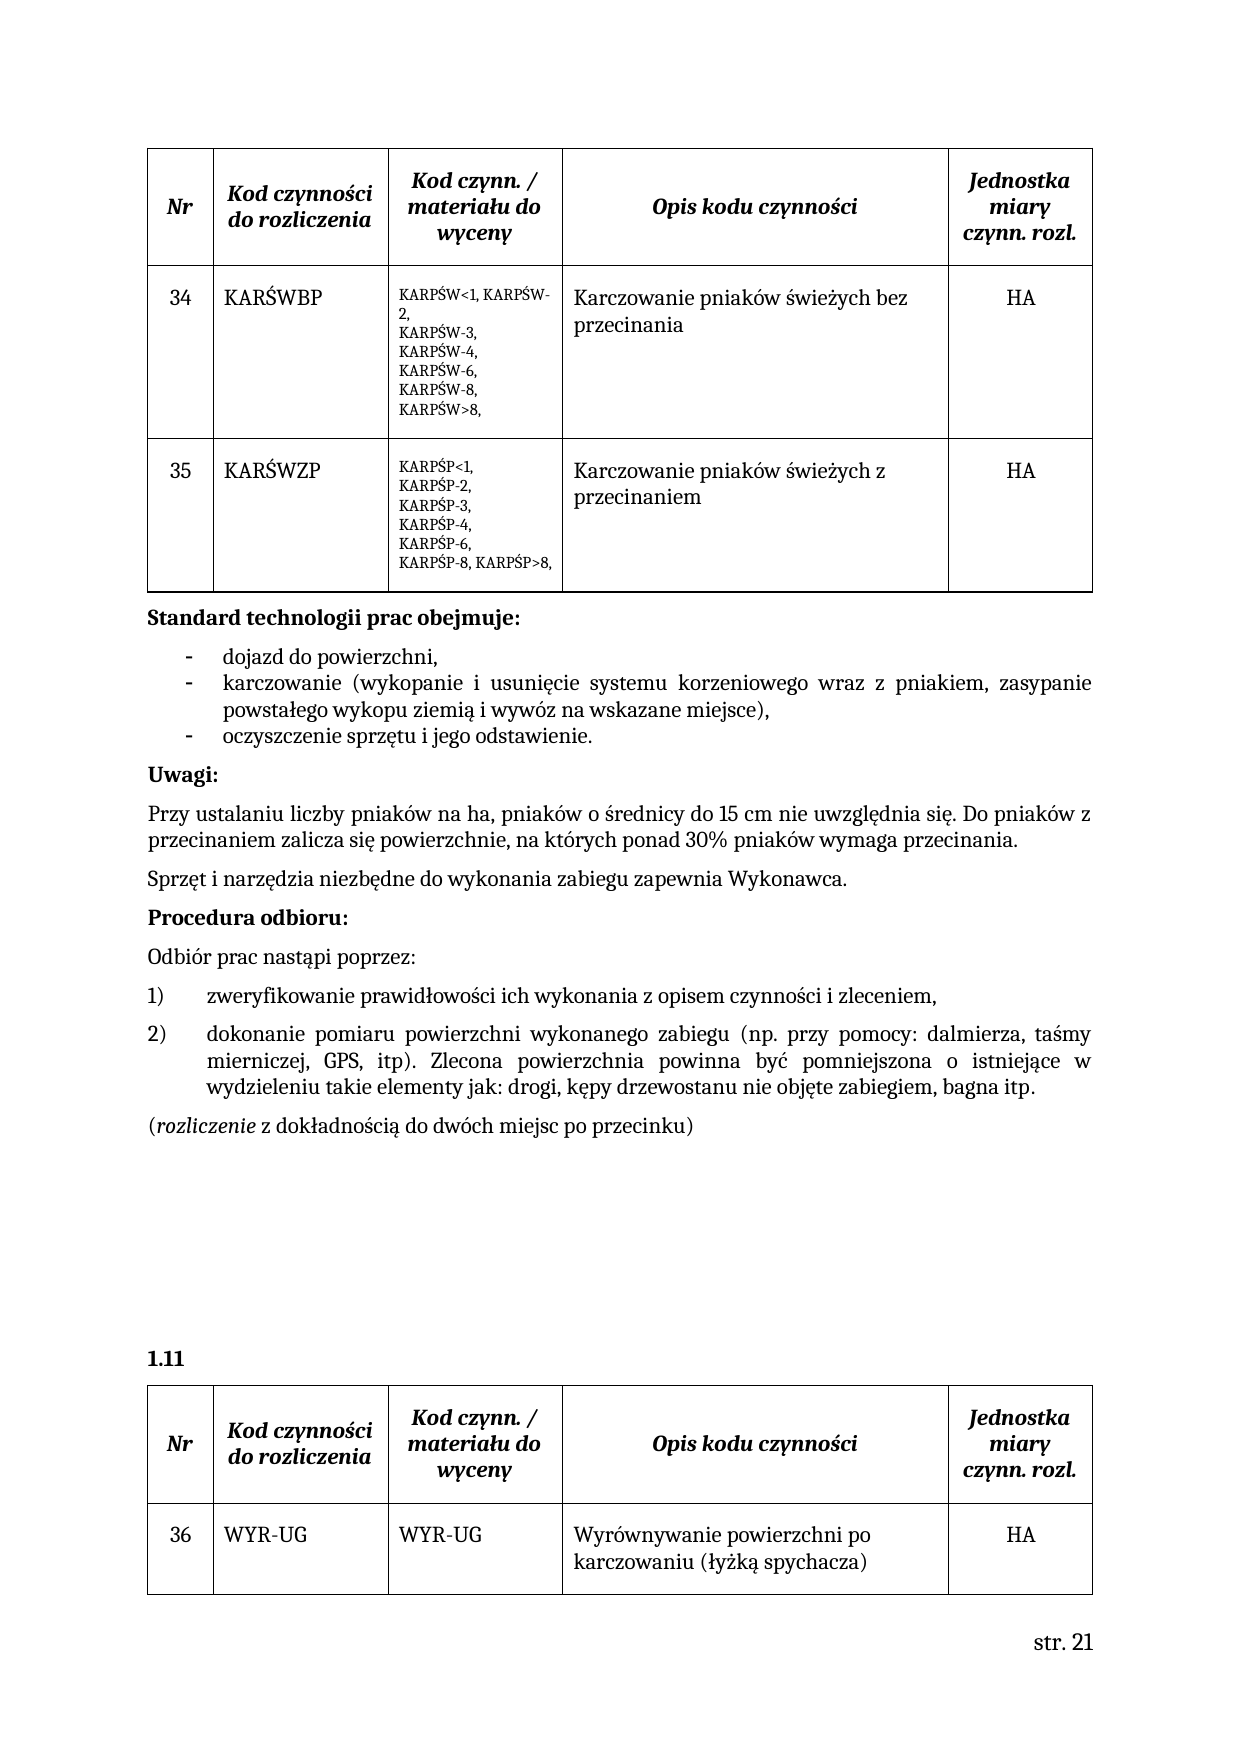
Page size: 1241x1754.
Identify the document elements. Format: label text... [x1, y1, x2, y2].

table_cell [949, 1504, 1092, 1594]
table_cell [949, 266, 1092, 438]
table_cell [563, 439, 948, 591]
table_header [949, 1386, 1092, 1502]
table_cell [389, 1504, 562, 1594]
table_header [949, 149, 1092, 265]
text (rozliczenie z dokładnością do dwóch miejsc po przecinku) [148, 1113, 1093, 1139]
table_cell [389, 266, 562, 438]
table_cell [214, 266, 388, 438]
text 1.11 [148, 1346, 1093, 1372]
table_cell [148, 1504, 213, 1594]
text Odbiór prac nastąpi poprzez: [148, 943, 1093, 970]
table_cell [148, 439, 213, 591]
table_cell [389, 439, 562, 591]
list oczyszczenie sprzętu i jego odstawienie. [185, 723, 1093, 749]
text 1) zweryfikowanie prawidłowości ich wykonania z opisem czynności i zleceniem, [148, 982, 1093, 1009]
text Przy ustalaniu liczby pniaków na ha, pniaków o średnicy do 15 cm nie uwzględnia się. Do pniaków z przecinaniem zalicza się powierzchnie, na których ponad 30% pniaków wymaga przecinania. [148, 801, 1093, 853]
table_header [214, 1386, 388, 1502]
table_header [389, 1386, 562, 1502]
list dojazd do powierzchni, [185, 644, 1093, 670]
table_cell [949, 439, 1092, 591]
text Sprzęt i narzędzia niezbędne do wykonania zabiegu zapewnia Wykonawca. [148, 866, 1093, 892]
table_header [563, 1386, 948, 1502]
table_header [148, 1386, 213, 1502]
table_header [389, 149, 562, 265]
text Standard technologii prac obejmuje: [148, 605, 1093, 631]
text 2) dokonanie pomiaru powierzchni wykonanego zabiegu (np. przy pomocy: dalmierza, taśmy mierniczej, GPS, itp). Zlecona powierzchnia powinna być pomniejszona o istniejące w wydzieleniu takie elementy jak: drogi, kępy drzewostanu nie objęte zabiegiem, bagna itp. [148, 1021, 1093, 1100]
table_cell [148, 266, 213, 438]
text Uwagi: [148, 762, 1093, 788]
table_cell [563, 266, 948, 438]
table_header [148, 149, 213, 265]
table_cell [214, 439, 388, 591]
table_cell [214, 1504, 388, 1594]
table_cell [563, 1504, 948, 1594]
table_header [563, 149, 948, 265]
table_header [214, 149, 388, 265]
text Procedura odbioru: [148, 905, 1093, 931]
list karczowanie (wykopanie i usunięcie systemu korzeniowego wraz z pniakiem, zasypanie powstałego wykopu ziemią i wywóz na wskazane miejsce), [185, 670, 1093, 723]
